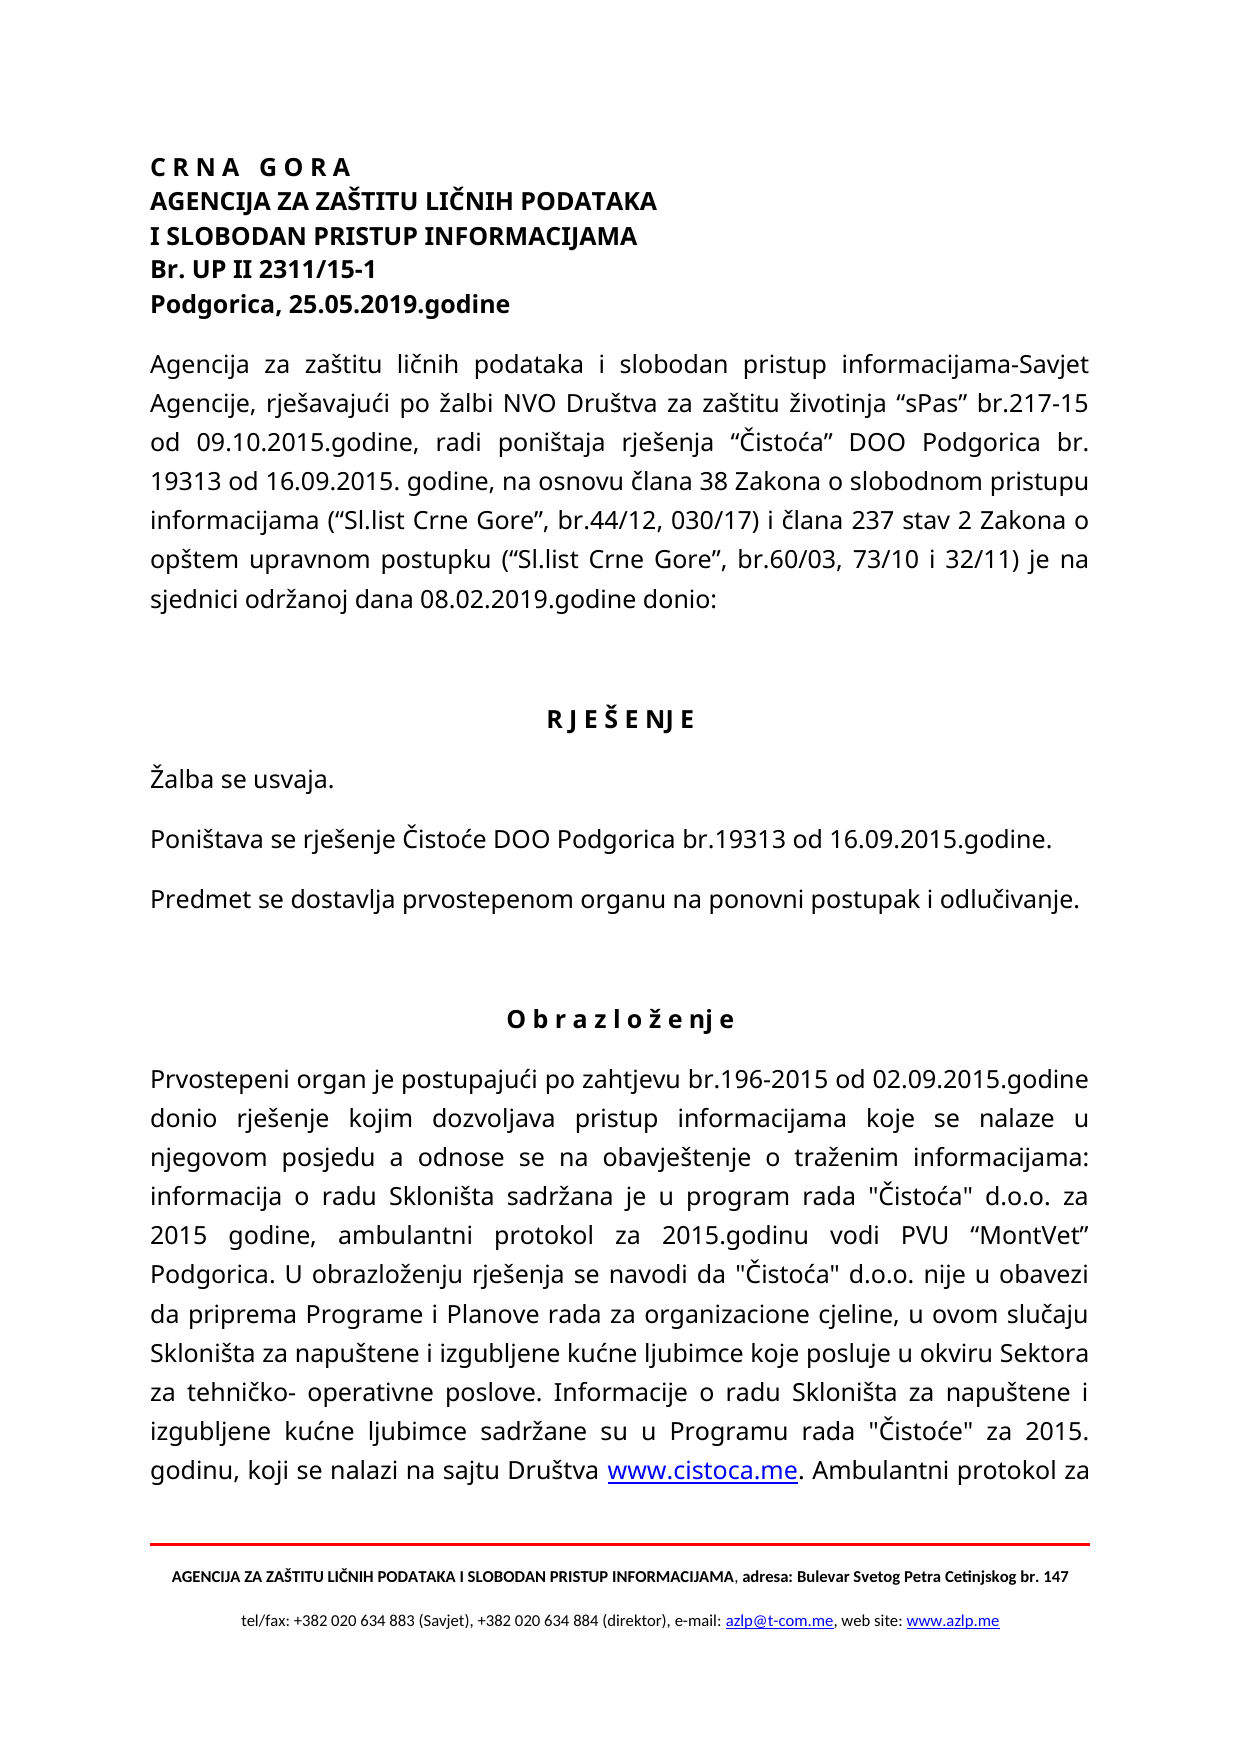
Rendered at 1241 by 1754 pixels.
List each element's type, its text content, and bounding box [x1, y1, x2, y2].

text AGENCIJA ZA ZAŠTITU LIČNIH PODATAKA [150, 184, 1090, 218]
text O b r a z l o ž e nj e [150, 1001, 1090, 1035]
text R J E Š E NJ E [150, 701, 1090, 735]
text C R N A G O R A [150, 150, 1090, 184]
text Podgorica, 25.05.2019.godine [150, 286, 1090, 320]
text Predmet se dostavlja prvostepenom organu na ponovni postupak i odlučivanje. [150, 881, 1090, 915]
text Žalba se usvaja. [150, 761, 1090, 795]
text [150, 1061, 1090, 1487]
text Br. UP II 2311/15-1 [150, 252, 1090, 286]
text Poništava se rješenje Čistoće DOO Podgorica br.19313 od 16.09.2015.godine. [150, 821, 1090, 855]
text Agencija za zaštitu ličnih podataka i slobodan pristup informacijama-Savjet Agencije, rješavajući po žalbi NVO Društva za zaštitu životinja “sPas” br.217-15 od 09.10.2015.godine, radi poništaja rješenja “Čistoća” DOO Podgorica br. 19313 od 16.09.2015. godine, na osnovu člana 38 Zakona o slobodnom pristupu informacijama (“Sl.list Crne Gore”, br.44/12, 030/17) i člana 237 stav 2 Zakona o opštem upravnom postupku (“Sl.list Crne Gore”, br.60/03, 73/10 i 32/11) je na sjednici održanoj dana 08.02.2019.godine donio: [150, 346, 1090, 615]
text I SLOBODAN PRISTUP INFORMACIJAMA [150, 218, 1090, 252]
